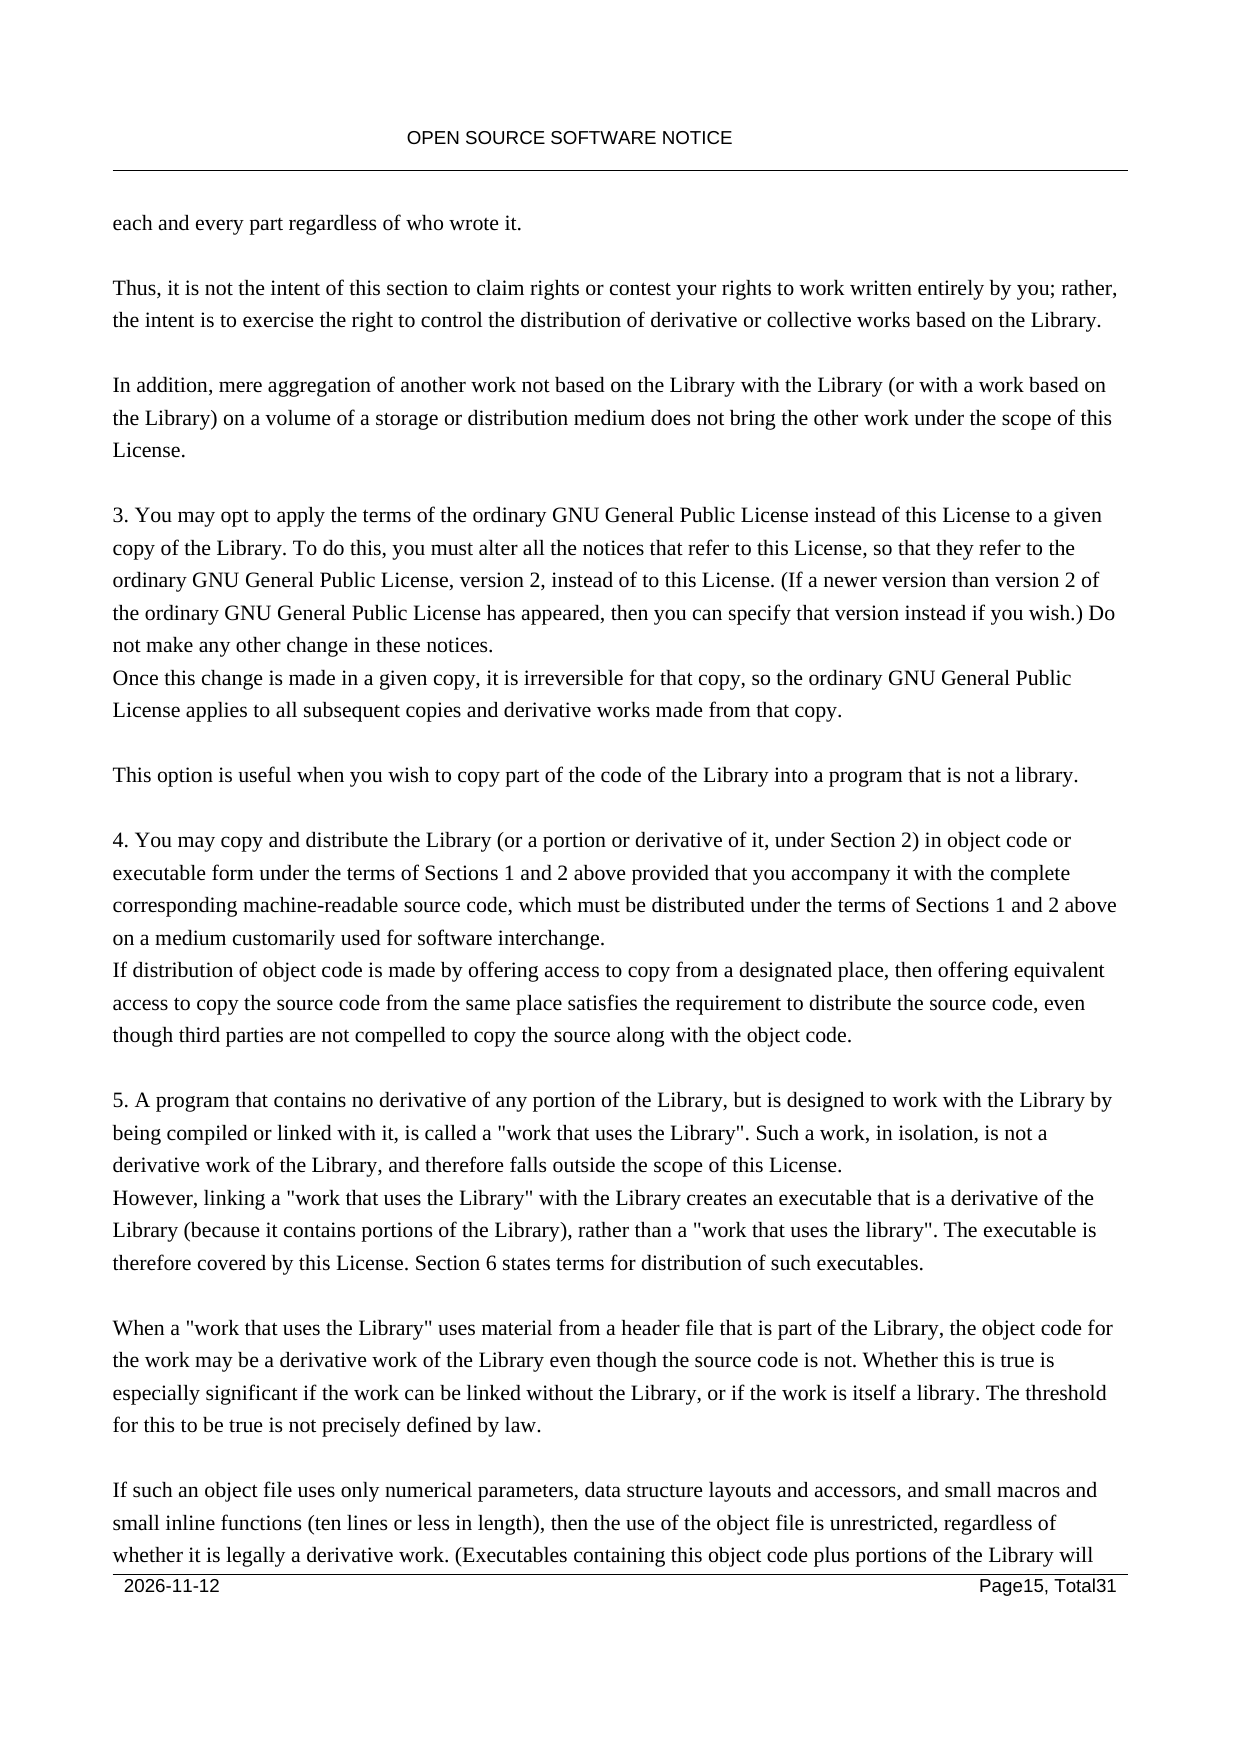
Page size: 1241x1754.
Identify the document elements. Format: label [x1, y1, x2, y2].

text [112, 206, 1128, 1571]
